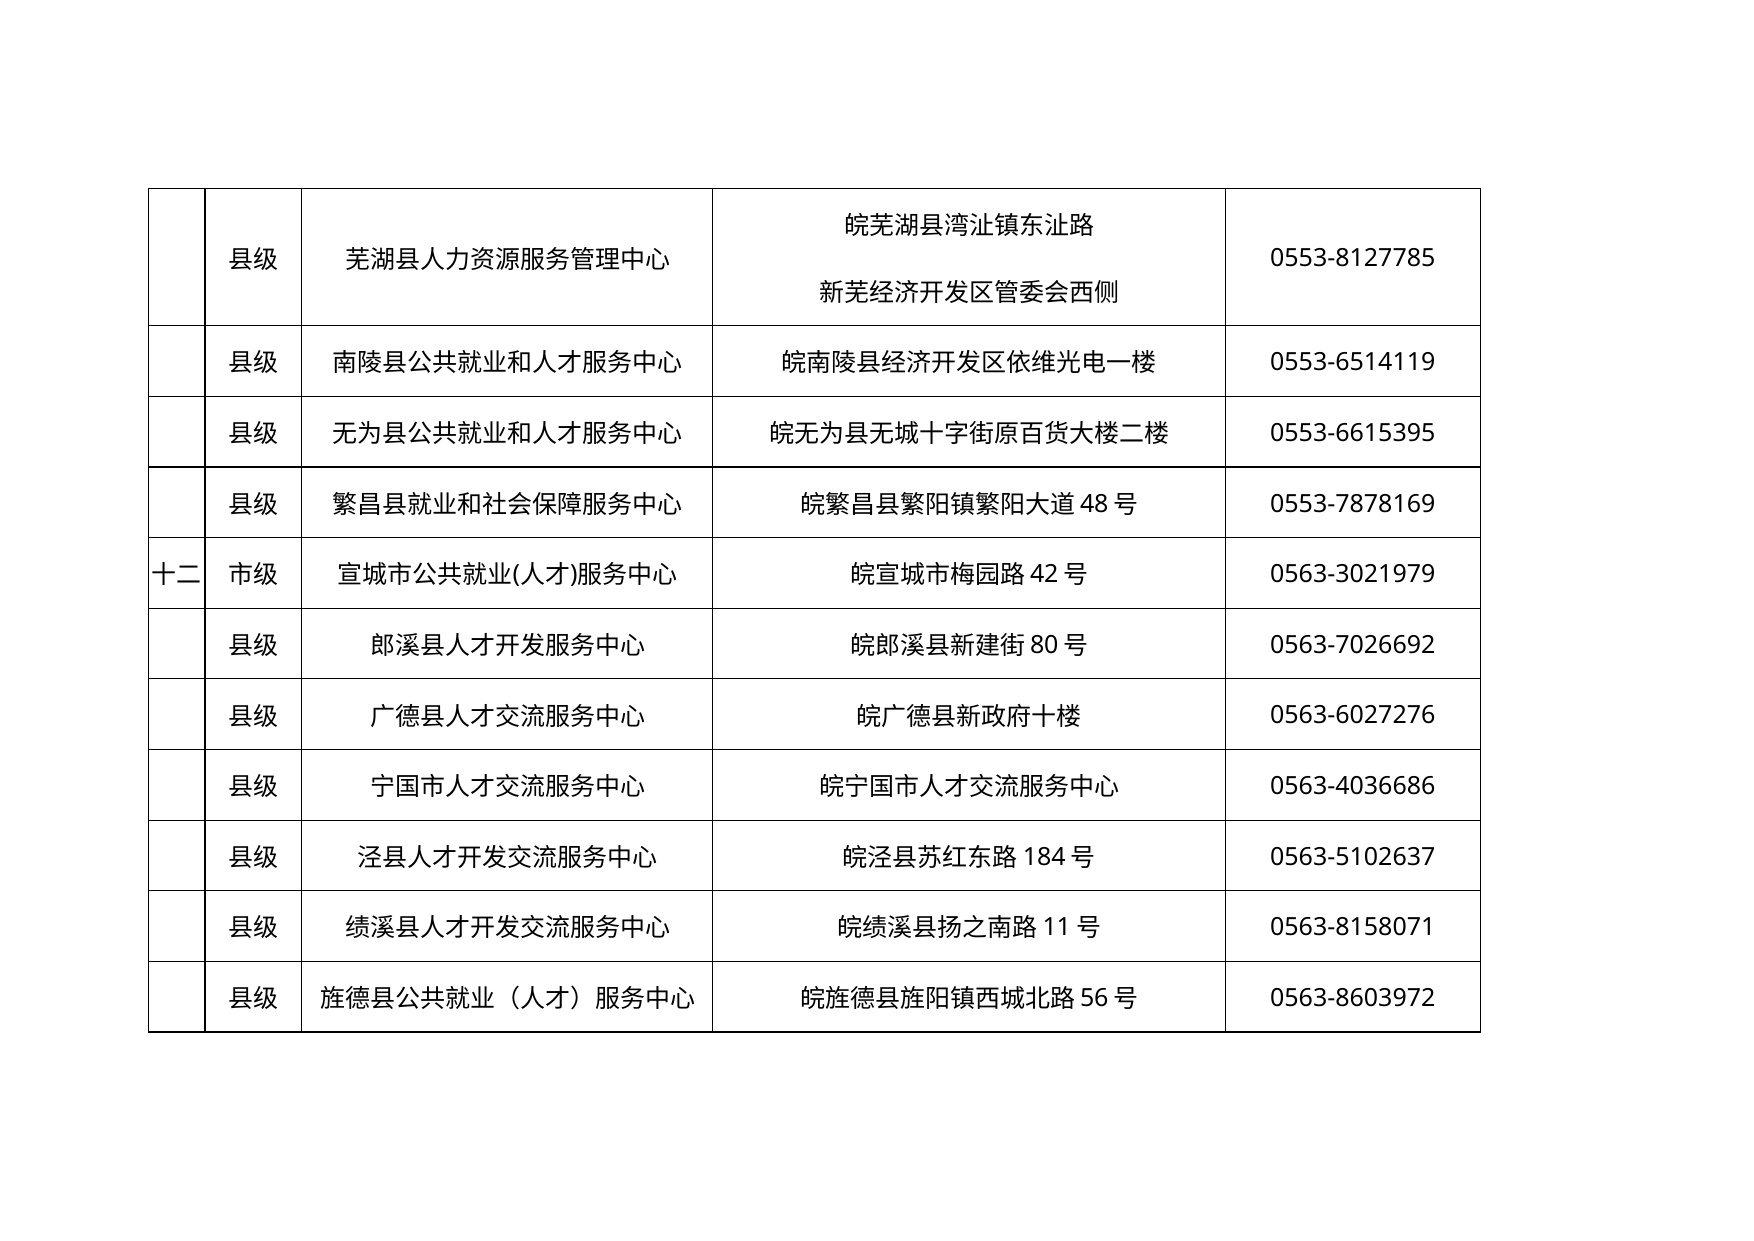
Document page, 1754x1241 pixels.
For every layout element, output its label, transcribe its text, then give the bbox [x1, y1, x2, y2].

table_cell 市级 [206, 538, 301, 608]
table_cell 皖郎溪县新建街80号 [713, 609, 1225, 678]
table_cell 皖繁昌县繁阳镇繁阳大道48号 [713, 468, 1225, 537]
table_cell 县级 [206, 189, 301, 325]
table_cell 广德县人才交流服务中心 [302, 679, 712, 749]
table_cell [149, 962, 204, 1031]
table_cell 皖广德县新政府十楼 [713, 679, 1225, 749]
table_cell 泾县人才开发交流服务中心 [302, 821, 712, 890]
table_cell 0563-8158071 [1226, 891, 1480, 961]
table_cell [149, 891, 204, 961]
table_cell [149, 326, 204, 396]
table_cell 县级 [206, 468, 301, 537]
table_cell 县级 [206, 397, 301, 466]
table_cell 0553-7878169 [1226, 468, 1480, 537]
table_cell 0553-8127785 [1226, 189, 1480, 325]
table_cell 宣城市公共就业(人才)服务中心 [302, 538, 712, 608]
table_cell 绩溪县人才开发交流服务中心 [302, 891, 712, 961]
table_cell 0563-6027276 [1226, 679, 1480, 749]
table_cell 皖绩溪县扬之南路11号 [713, 891, 1225, 961]
table_cell [149, 821, 204, 890]
table_cell [149, 750, 204, 819]
table_cell 无为县公共就业和人才服务中心 [302, 397, 712, 466]
table_cell 郎溪县人才开发服务中心 [302, 609, 712, 678]
table_cell 十二 [149, 538, 204, 608]
table_cell [149, 397, 204, 466]
table_cell 皖宁国市人才交流服务中心 [713, 750, 1225, 819]
table_cell 县级 [206, 962, 301, 1031]
table_cell [149, 609, 204, 678]
table_cell 0563-7026692 [1226, 609, 1480, 678]
table_cell 宁国市人才交流服务中心 [302, 750, 712, 819]
table_cell 南陵县公共就业和人才服务中心 [302, 326, 712, 396]
table_cell 县级 [206, 750, 301, 819]
table_cell [149, 189, 204, 325]
table_cell 皖芜湖县湾沚镇东沚路 新芜经济开发区管委会西侧 [713, 189, 1225, 325]
table_cell 县级 [206, 891, 301, 961]
table_cell 0553-6514119 [1226, 326, 1480, 396]
table_cell 皖无为县无城十字街原百货大楼二楼 [713, 397, 1225, 466]
table_cell 县级 [206, 679, 301, 749]
table_cell 县级 [206, 609, 301, 678]
table_cell 0553-6615395 [1226, 397, 1480, 466]
table_cell 0563-5102637 [1226, 821, 1480, 890]
table_cell 0563-4036686 [1226, 750, 1480, 819]
table_cell 繁昌县就业和社会保障服务中心 [302, 468, 712, 537]
table_cell 皖宣城市梅园路42号 [713, 538, 1225, 608]
table_cell 县级 [206, 326, 301, 396]
table_cell 皖南陵县经济开发区依维光电一楼 [713, 326, 1225, 396]
table_cell 芜湖县人力资源服务管理中心 [302, 189, 712, 325]
table_cell 0563-8603972 [1226, 962, 1480, 1031]
table_cell 皖旌德县旌阳镇西城北路56号 [713, 962, 1225, 1031]
table_cell 旌德县公共就业（人才）服务中心 [302, 962, 712, 1031]
table_cell [149, 468, 204, 537]
table_cell 皖泾县苏红东路184号 [713, 821, 1225, 890]
table_cell 0563-3021979 [1226, 538, 1480, 608]
table_cell [149, 679, 204, 749]
table_cell 县级 [206, 821, 301, 890]
